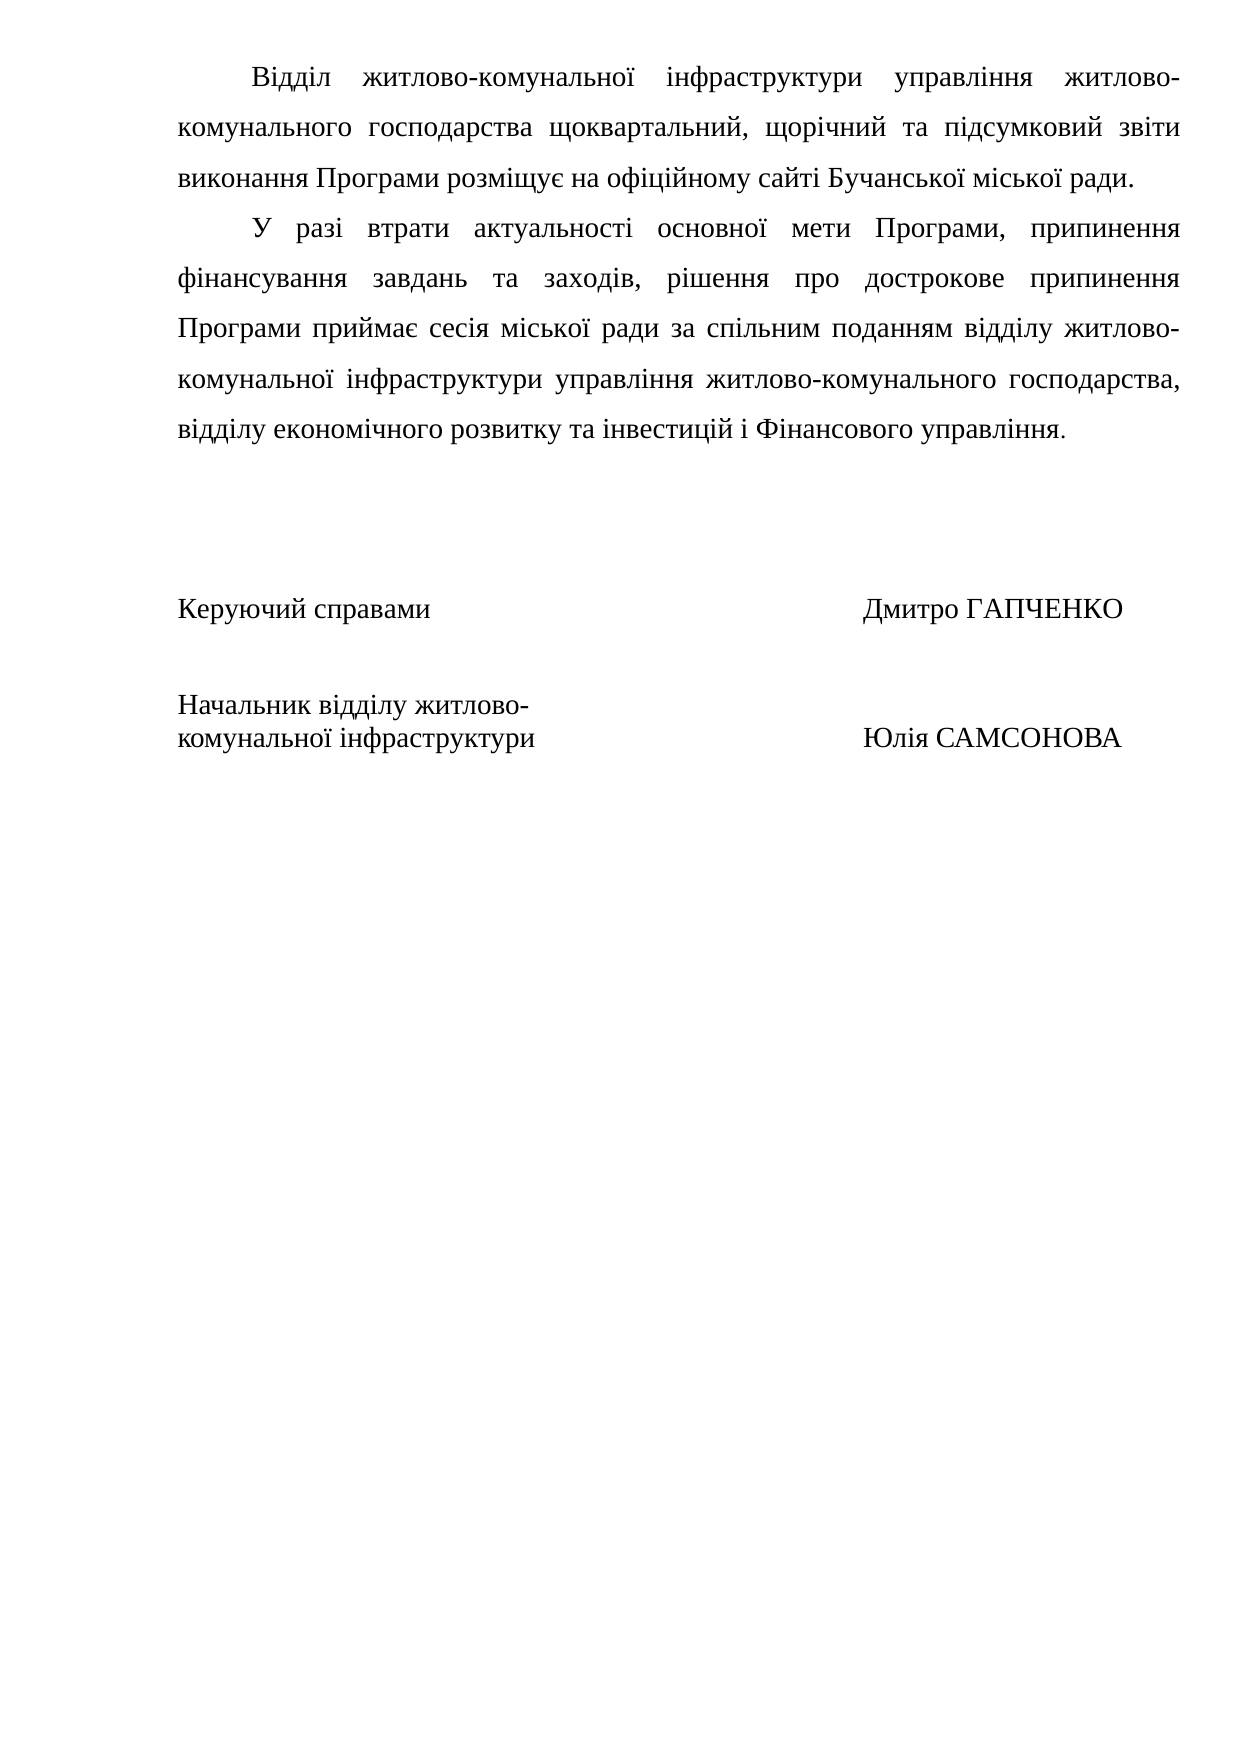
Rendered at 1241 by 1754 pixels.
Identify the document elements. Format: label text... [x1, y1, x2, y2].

title комунальної інфраструктури Юлія САМСОНОВА [177, 720, 1181, 754]
text Керуючий справами Дмитро ГАПЧЕНКО [177, 591, 1181, 624]
title Начальник відділу житлово- [177, 687, 1181, 720]
text Відділ житлово-комунальної інфраструктури управління житлово-комунального господарства щоквартальний, щорічний та підсумковий звіти виконання Програми розміщує на офіційному сайті Бучанської міської ради. [177, 59, 1181, 193]
text У разі втрати актуальності основної мети Програми, припинення фінансування завдань та заходів, рішення про дострокове припинення Програми приймає сесія міської ради за спільним поданням відділу житлово-комунальної інфраструктури управління житлово-комунального господарства, відділу економічного розвитку та інвестицій і Фінансового управління. [177, 210, 1181, 445]
